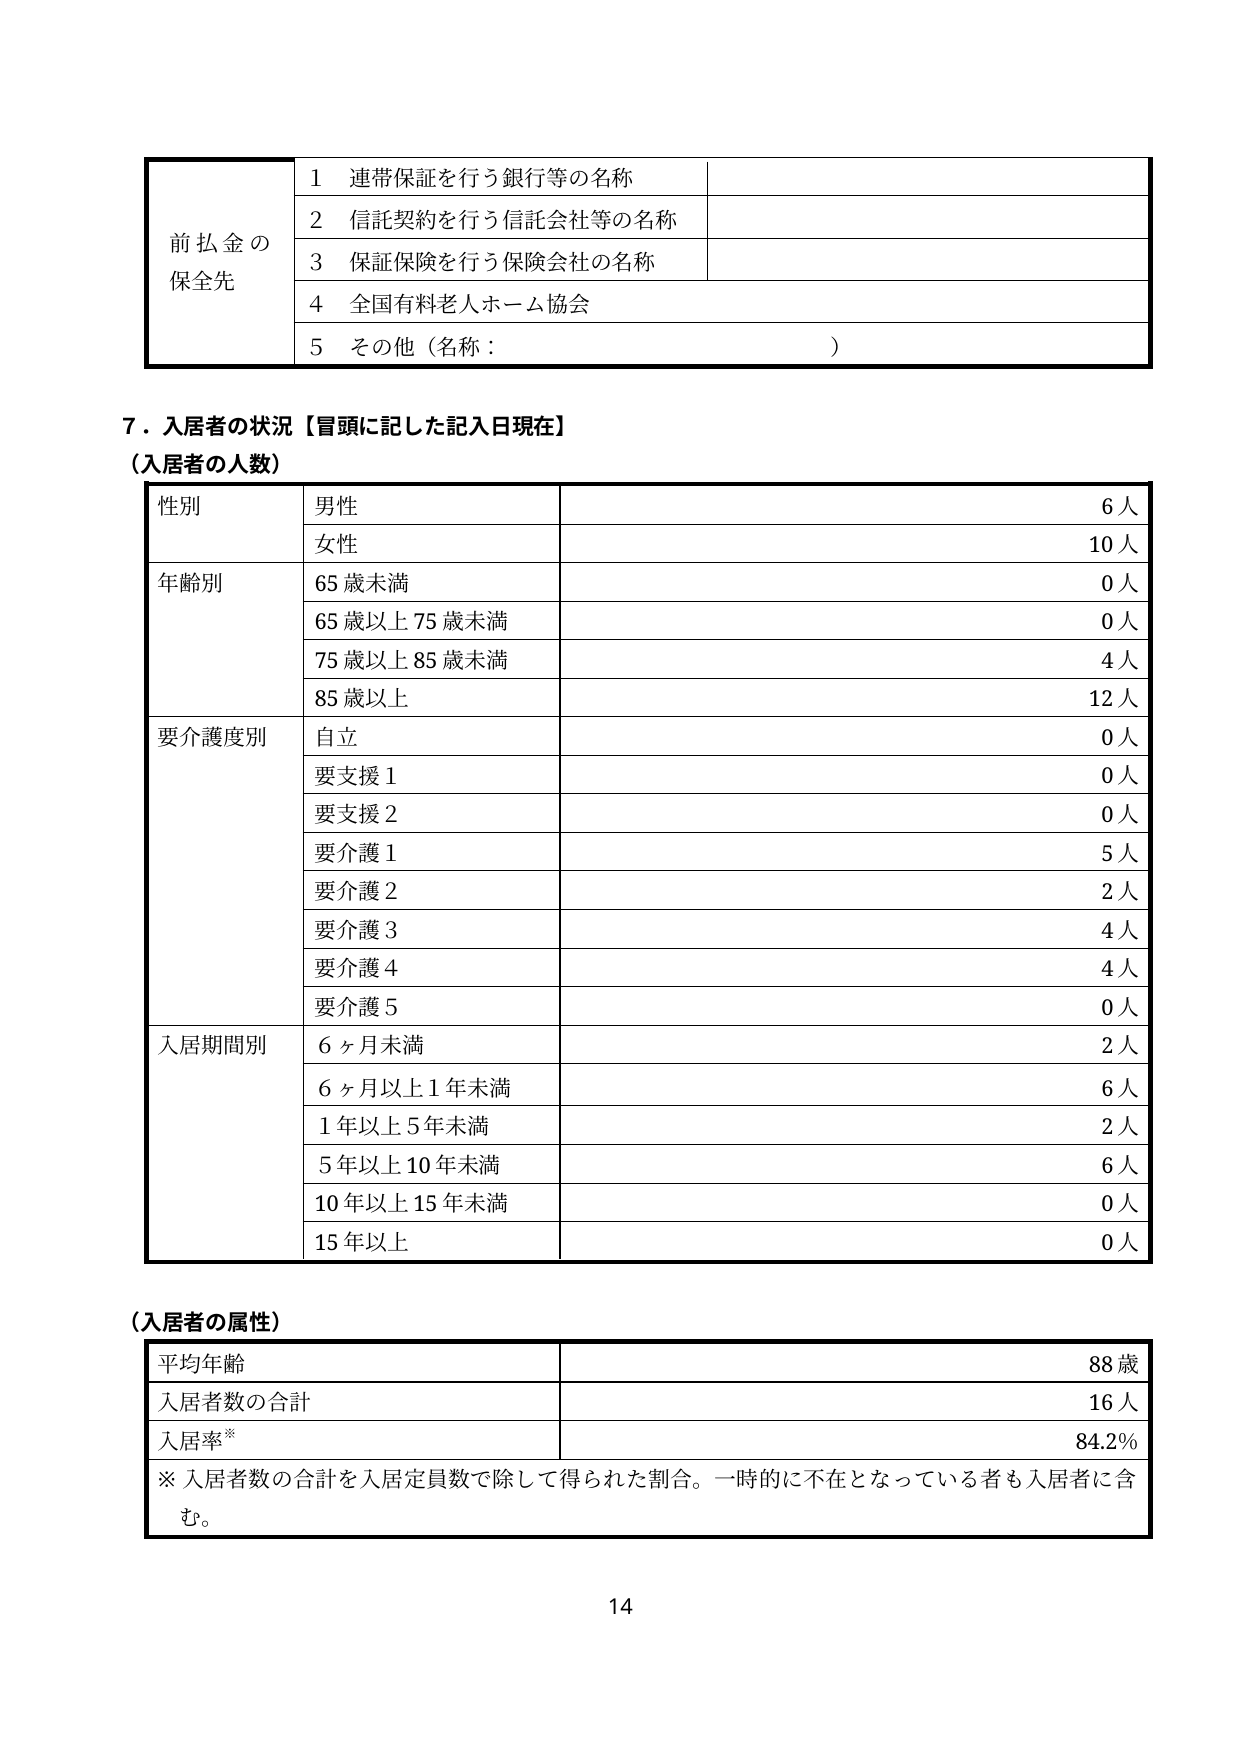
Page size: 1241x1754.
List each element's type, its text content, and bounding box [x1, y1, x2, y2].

table_cell １ 連帯保証を行う銀行等の名称 [295, 158, 708, 195]
table_header 平均年齢 [149, 1344, 559, 1381]
table_cell 要介護２ [304, 871, 559, 909]
table_cell 自立 [304, 717, 559, 755]
table_cell 2人 [561, 1106, 1148, 1144]
table_cell 要介護５ [304, 987, 559, 1024]
table_cell 10年以上15年未満 [304, 1184, 559, 1221]
table_cell 65歳未満 [304, 563, 559, 601]
table_cell 要支援１ [304, 756, 559, 793]
table_cell 5人 [561, 833, 1148, 870]
table_cell 65歳以上75歳未満 [304, 602, 559, 639]
table_cell 要介護４ [304, 949, 559, 986]
table_cell 4人 [561, 949, 1148, 986]
text （入居者の人数） [118, 444, 1122, 481]
table_header 性別 [149, 486, 303, 562]
table_cell 15年以上 [304, 1222, 559, 1259]
table_cell 6人 [561, 1145, 1148, 1182]
table_cell 0人 [561, 756, 1148, 793]
table_cell [708, 158, 1148, 195]
table_cell ３ 保証保険を行う保険会社の名称 [295, 239, 707, 280]
table_cell 85歳以上 [304, 679, 559, 716]
text ７．入居者の状況【冒頭に記した記入日現在】 [118, 406, 1122, 444]
text （入居者の属性） [118, 1302, 1122, 1339]
table_cell 0人 [561, 602, 1148, 639]
table_cell 要介護１ [304, 833, 559, 870]
table_cell [708, 196, 1148, 238]
table_cell ５年以上10年未満 [304, 1145, 559, 1182]
table_cell 前払金の保全先 [149, 162, 294, 364]
table_cell ４ 全国有料老人ホーム協会 [295, 281, 1148, 322]
table_cell 入居率※ [149, 1421, 559, 1458]
table_cell 女性 [304, 525, 559, 562]
table_cell 12人 [561, 679, 1148, 716]
table_cell 0人 [561, 1184, 1148, 1221]
table_cell 入居期間別 [149, 1026, 303, 1259]
table_cell ５ その他（名称： ） [295, 323, 1148, 364]
table_cell ６ヶ月未満 [304, 1026, 559, 1063]
table_cell ※ 入居者数の合計を入居定員数で除して得られた割合。一時的に不在となっている者も入居者に含む。 [149, 1460, 1148, 1534]
table_cell 要支援２ [304, 794, 559, 832]
table_cell 75歳以上85歳未満 [304, 640, 559, 678]
table_cell ６ヶ月以上１年未満 [304, 1064, 559, 1105]
table_cell 2人 [561, 871, 1148, 909]
table_cell １年以上５年未満 [304, 1106, 559, 1144]
table_cell 要介護３ [304, 910, 559, 947]
table_cell 2人 [561, 1026, 1148, 1063]
table_cell 要介護度別 [149, 717, 303, 1024]
table_header 男性 [304, 486, 559, 523]
table_cell ２ 信託契約を行う信託会社等の名称 [295, 196, 707, 238]
table_cell 16人 [561, 1383, 1148, 1420]
table_cell 0人 [561, 563, 1148, 601]
table_cell 入居者数の合計 [149, 1383, 559, 1420]
table_cell 4人 [561, 910, 1148, 947]
table_header 88歳 [561, 1344, 1148, 1381]
table_cell 0人 [561, 717, 1148, 755]
table_cell 0人 [561, 1222, 1148, 1259]
table_header 6人 [561, 486, 1148, 523]
table_cell 年齢別 [149, 563, 303, 716]
table_cell 10人 [561, 525, 1148, 562]
table_cell 4人 [561, 640, 1148, 678]
table_cell 0人 [561, 987, 1148, 1024]
table_cell 84.2％ [561, 1421, 1148, 1458]
table_cell 6人 [561, 1064, 1148, 1105]
table_cell [708, 239, 1148, 280]
table_cell 0人 [561, 794, 1148, 832]
